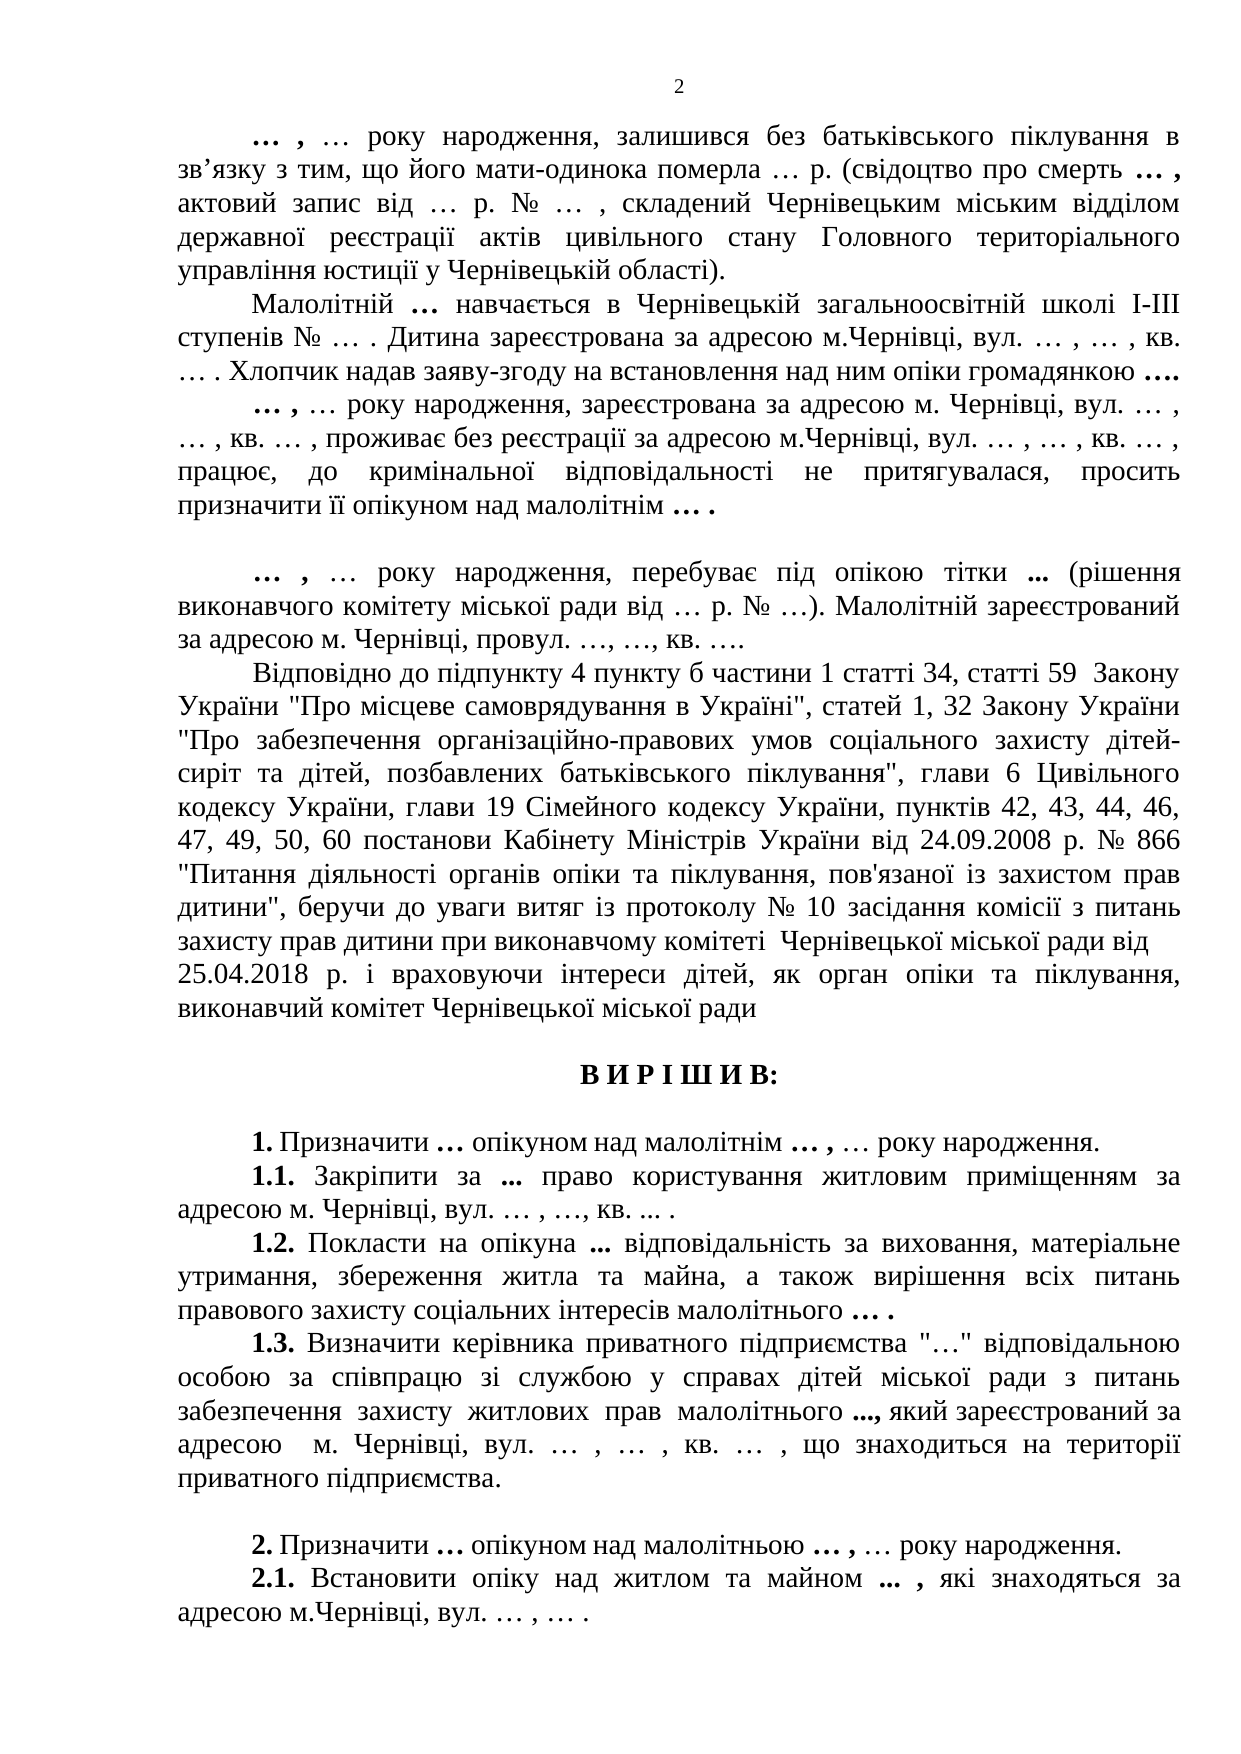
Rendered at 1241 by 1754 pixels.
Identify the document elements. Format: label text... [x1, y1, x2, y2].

text 1. Призначити … опікуном над малолітнім … , … року народження. [177, 1124, 1181, 1158]
text 1.3. Визначити керівника приватного підприємства "…" відповідальною особою за співпрацю зі службою у справах дітей міської ради з питань забезпечення захисту житлових прав малолітнього ..., який зареєстрований за адресою м. Чернівці, вул. … , … , кв. … , що знаходиться на території приватного підприємства. [177, 1326, 1181, 1493]
text 1.1. Закріпити за ... право користування житловим приміщенням за адресою м. Чернівці, вул. … , …, кв. ... . [177, 1158, 1181, 1225]
text Малолітній … навчається в Чернівецькій загальноосвітній школі І-ІІІ ступенів № … . Дитина зареєстрована за адресою м.Чернівці, вул. … , … , кв. … . Хлопчик надав заяву-згоду на встановлення над ним опіки громадянкою …. [177, 286, 1181, 386]
text Відповідно до підпункту 4 пункту б частини 1 статті 34, статті 59 Закону України "Про місцеве самоврядування в Україні", статей 1, 32 Закону України "Про забезпечення організаційно-правових умов соціального захисту дітей-сиріт та дітей, позбавлених батьківського піклування", глави 6 Цивільного кодексу України, глави 19 Сімейного кодексу України, пунктів 42, 43, 44, 46, 47, 49, 50, 60 постанови Кабінету Міністрів України від 24.09.2008 р. № 866 "Питання діяльності органів опіки та піклування, пов'язаної із захистом прав дитини", беручи до уваги витяг із протоколу № 10 засідання комісії з питань захисту прав дитини при виконавчому комітеті Чернівецької міської ради від [177, 655, 1181, 957]
text … , … року народження, зареєстрована за адресою м. Чернівці, вул. … , … , кв. … , проживає без реєстрації за адресою м.Чернівці, вул. … , … , кв. … , працює, до кримінальної відповідальності не притягувалася, просить призначити її опікуном над малолітнім … . [177, 386, 1181, 521]
text … , … року народження, залишився без батьківського піклування в зв’язку з тим, що його мати-одинока померла … р. (свідоцтво про смерть … , актовий запис від … р. № … , складений Чернівецьким міським відділом державної реєстрації актів цивільного стану Головного територіального управління юстиції у Чернівецькій області). [177, 118, 1181, 286]
text 2.1. Встановити опіку над житлом та майном ... , які знаходяться за адресою м.Чернівці, вул. … , … . [177, 1560, 1181, 1627]
text 1.2. Покласти на опікуна ... відповідальність за виховання, матеріальне утримання, збереження житла та майна, а також вирішення всіх питань правового захисту соціальних інтересів малолітнього … . [177, 1225, 1181, 1326]
text … , … року народження, перебуває під опікою тітки ... (рішення виконавчого комітету міської ради від … р. № …). Малолітній зареєстрований за адресою м. Чернівці, провул. …, …, кв. …. [177, 554, 1181, 655]
text 2. Призначити … опікуном над малолітньою … , … року народження. [177, 1527, 1181, 1560]
text В И Р І Ш И В: [177, 1057, 1181, 1091]
text 25.04.2018 р. і враховуючи інтереси дітей, як орган опіки та піклування, виконавчий комітет Чернівецької міської ради [177, 957, 1181, 1024]
